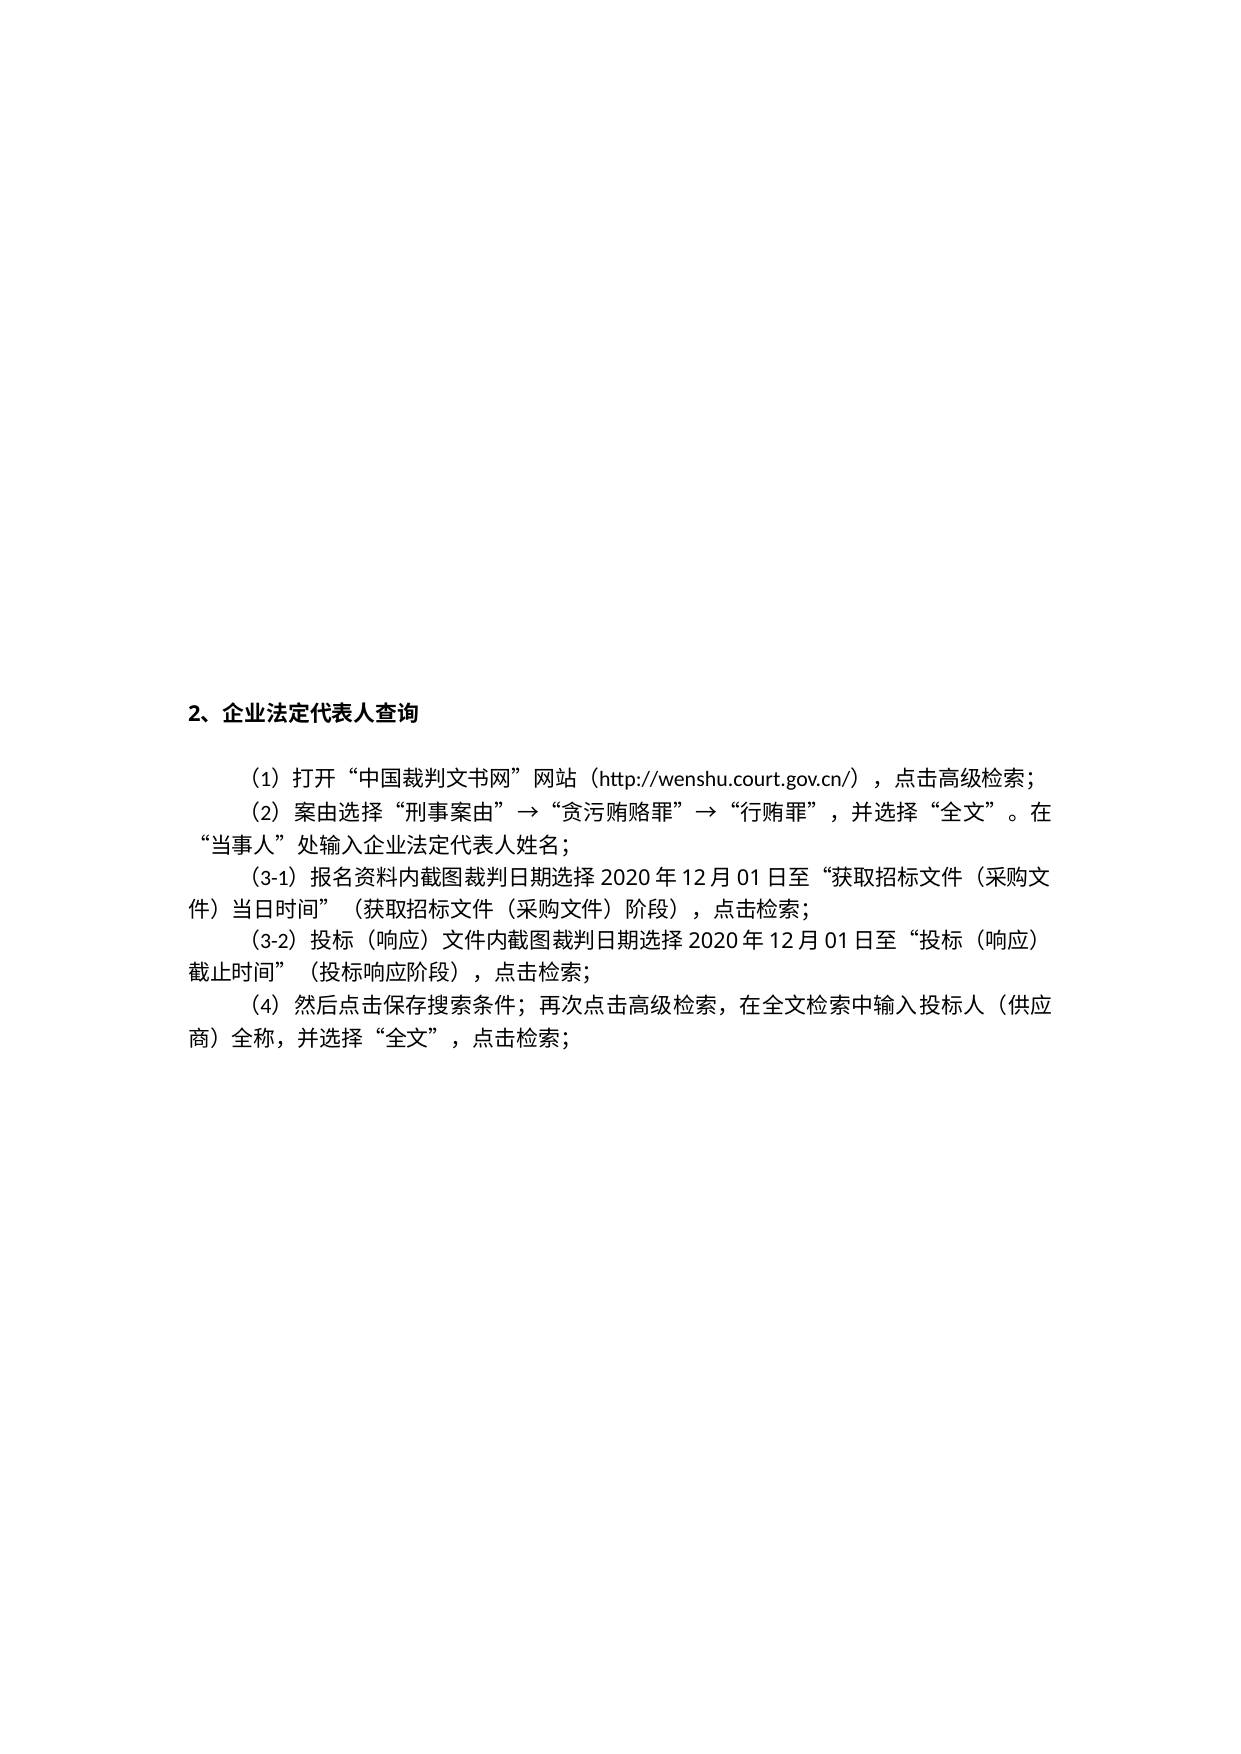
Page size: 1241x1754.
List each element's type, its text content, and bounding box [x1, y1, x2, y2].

text （4）然后点击保存搜索条件；再次点击高级检索，在全文检索中输入投标人（供应商）全称，并选择“全文”，点击检索； [188, 987, 1052, 1053]
text （1）打开“中国裁判文书网”网站（http://wenshu.court.gov.cn/），点击高级检索； [188, 761, 1052, 794]
text （2）案由选择“刑事案由”→“贪污贿赂罪”→“行贿罪”，并选择“全文”。在“当事人”处输入企业法定代表人姓名； [188, 794, 1052, 860]
text （3-2）投标（响应）文件内截图裁判日期选择2020年12月01日至“投标（响应）截止时间”（投标响应阶段），点击检索； [188, 923, 1052, 987]
text 2、企业法定代表人查询 [188, 696, 1052, 729]
text （3-1）报名资料内截图裁判日期选择2020年12月01日至“获取招标文件（采购文件）当日时间”（获取招标文件（采购文件）阶段），点击检索； [188, 860, 1052, 923]
